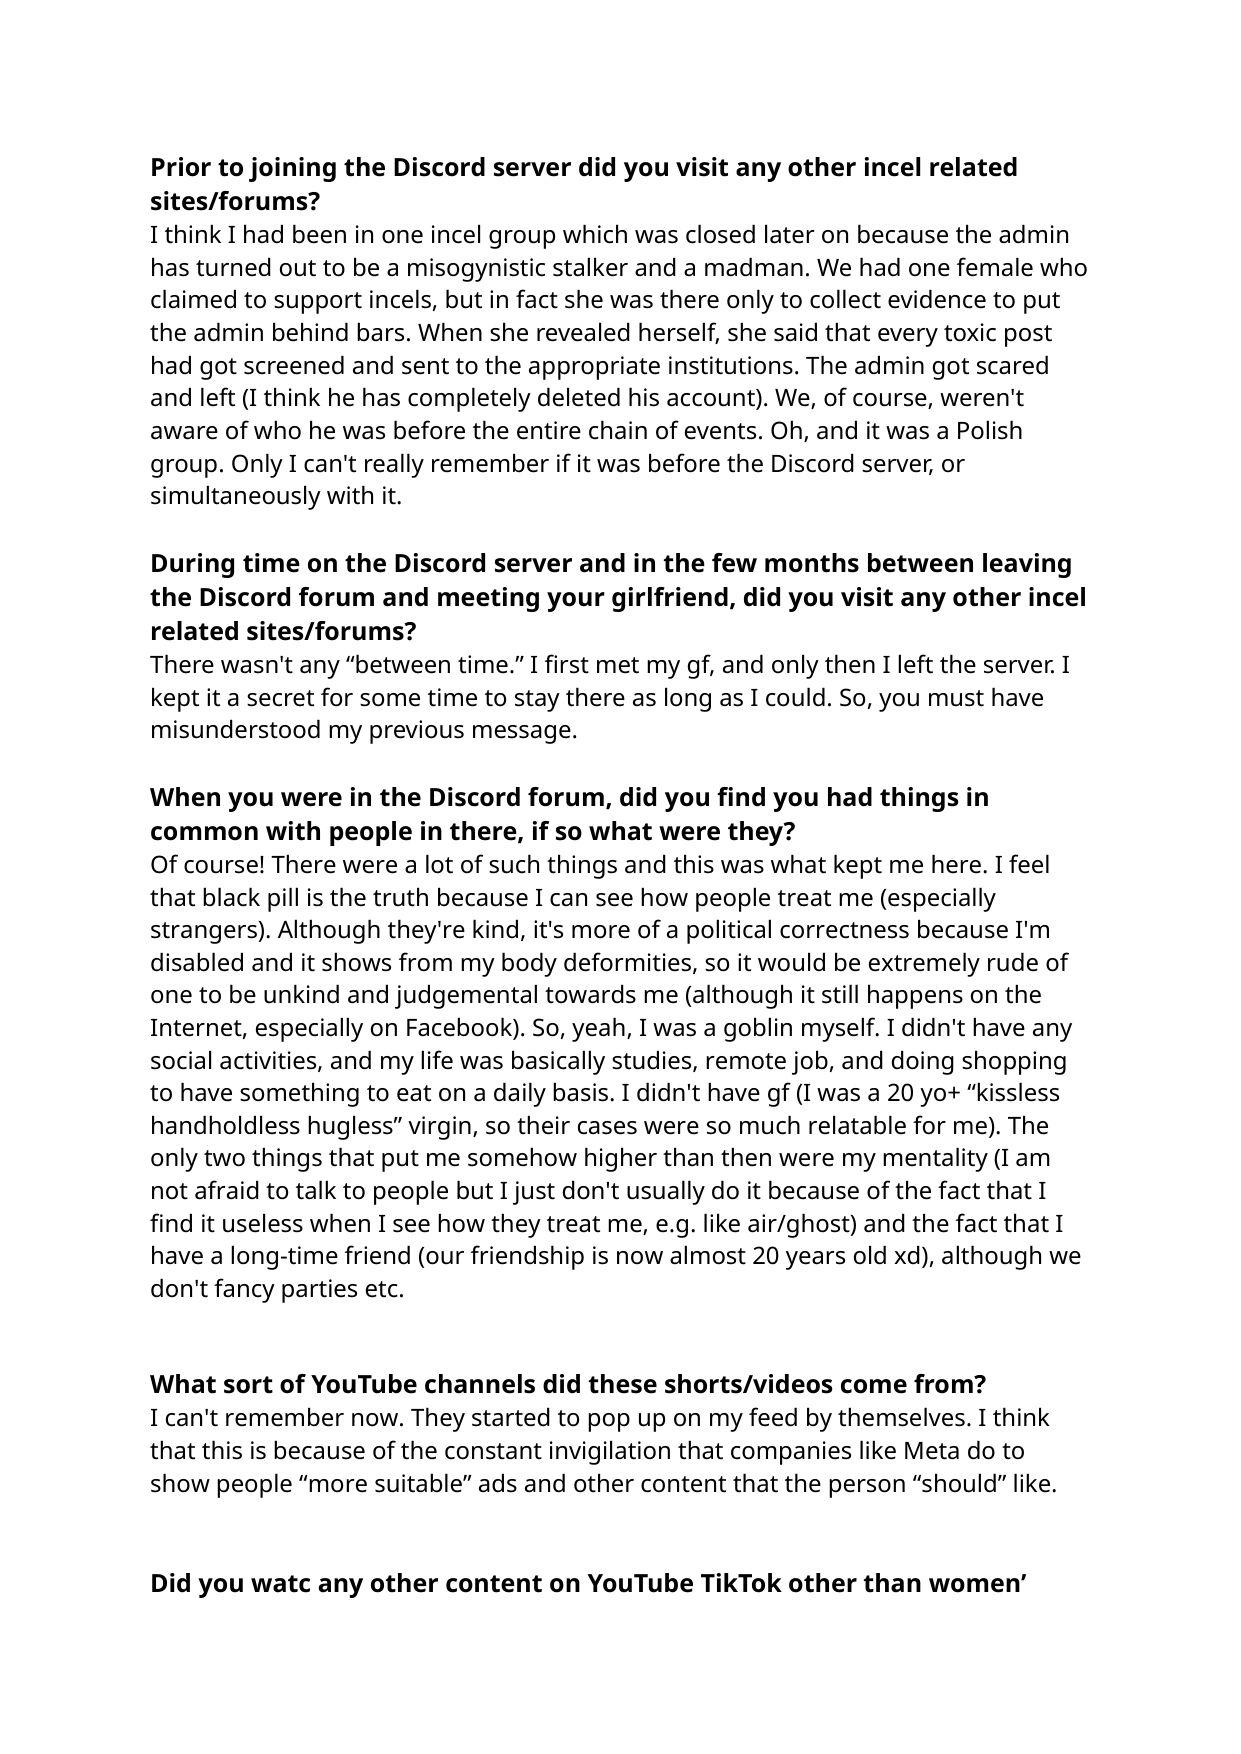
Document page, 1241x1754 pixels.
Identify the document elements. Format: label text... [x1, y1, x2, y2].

text During time on the Discord server and in the few months between leaving the Discord forum and meeting your girlfriend, did you visit any other incel related sites/forums? [150, 546, 1090, 648]
text When you were in the Discord forum, did you find you had things in common with people in there, if so what were they? [150, 780, 1090, 848]
text Of course! There were a lot of such things and this was what kept me here. I feel that black pill is the truth because I can see how people treat me (especially strangers). Although they're kind, it's more of a political correctness because I'm disabled and it shows from my body deformities, so it would be extremely rude of one to be unkind and judgemental towards me (although it still happens on the Internet, especially on Facebook). So, yeah, I was a goblin myself. I didn't have any social activities, and my life was basically studies, remote job, and doing shopping to have something to eat on a daily basis. I didn't have gf (I was a 20 yo+ “kissless handholdless hugless” virgin, so their cases were so much relatable for me). The only two things that put me somehow higher than then were my mentality (I am not afraid to talk to people but I just don't usually do it because of the fact that I find it useless when I see how they treat me, e.g. like air/ghost) and the fact that I have a long-time friend (our friendship is now almost 20 years old xd), although we don't fancy parties etc. [150, 848, 1090, 1304]
text What sort of YouTube channels did these shorts/videos come from? I can't remember now. They started to pop up on my feed by themselves. I think that this is because of the constant invigilation that companies like Meta do to show people “more suitable” ads and other content that the person “should” like. [150, 1367, 1090, 1499]
text There wasn't any “between time.” I first met my gf, and only then I left the server. I kept it a secret for some time to stay there as long as I could. So, you must have misunderstood my previous message. [584, 648, 1090, 746]
text Prior to joining the Discord server did you visit any other incel related sites/forums? [150, 150, 1090, 218]
text I think I had been in one incel group which was closed later on because the admin has turned out to be a misogynistic stalker and a madman. We had one female who claimed to support incels, but in fact she was there only to collect evidence to put the admin behind bars. When she revealed herself, she said that every toxic post had got screened and sent to the appropriate institutions. The admin got scared and left (I think he has completely deleted his account). We, of course, weren't aware of who he was before the entire chain of events. Oh, and it was a Polish group. Only I can't really remember if it was before the Discord server, or simultaneously with it. [150, 218, 1090, 512]
text Did you watc any other content on YouTube TikTok other than women’ [150, 1566, 1090, 1600]
